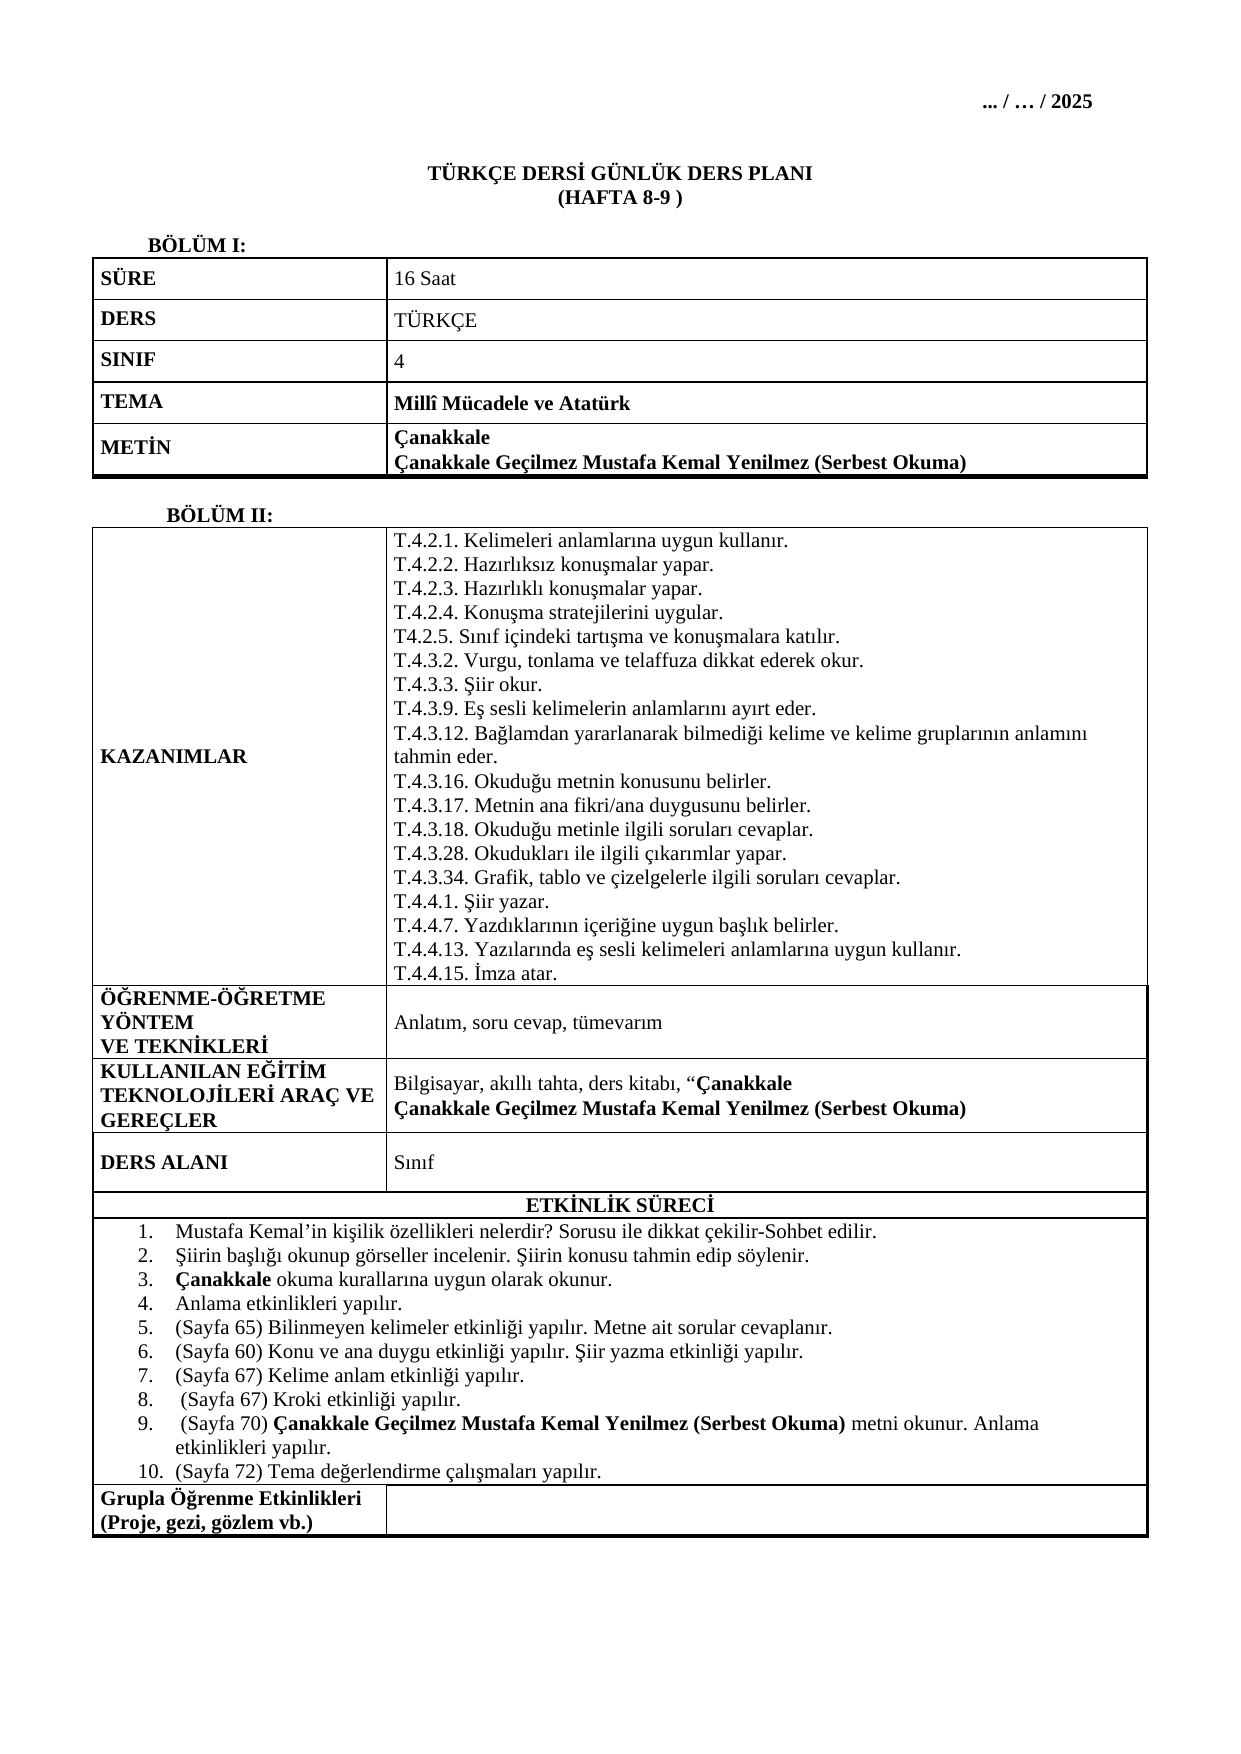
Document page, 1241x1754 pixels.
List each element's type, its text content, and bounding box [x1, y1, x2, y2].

table_cell Bilgisayar, akıllı tahta, ders kitabı, “Çanakkale Çanakkale Geçilmez Mustafa Kemal Yenilmez (Serbest Okuma) [387, 1059, 1146, 1132]
text TÜRKÇE DERSİ GÜNLÜK DERS PLANI [148, 161, 1092, 185]
table_cell Anlatım, soru cevap, tümevarım [387, 986, 1146, 1058]
table_cell TEMA [94, 383, 386, 422]
table_cell TÜRKÇE [388, 300, 1146, 340]
table_cell Millî Mücadele ve Atatürk [388, 383, 1146, 422]
table_cell ETKİNLİK SÜRECİ [94, 1193, 1146, 1217]
table_cell DERS ALANI [94, 1133, 386, 1191]
table_cell 4 [388, 341, 1146, 381]
table_cell DERS [94, 300, 386, 340]
table_cell KULLANILAN EĞİTİM TEKNOLOJİLERİ ARAÇ VE GEREÇLER [93, 1059, 386, 1132]
table_header KAZANIMLAR [93, 528, 386, 985]
text (HAFTA 8-9 ) [148, 185, 1092, 209]
table_header T.4.2.1. Kelimeleri anlamlarına uygun kullanır. T.4.2.2. Hazırlıksız konuşmalar yapar. T.4.2.3. Hazırlıklı konuşmalar yapar. T.4.2.4. Konuşma stratejilerini uygular. T4.2.5. Sınıf içindeki tartışma ve konuşmalara katılır. T.4.3.2. Vurgu, tonlama ve telaffuza dikkat ederek okur. T.4.3.3. Şiir okur. T.4.3.9. Eş sesli kelimelerin anlamlarını ayırt eder. T.4.3.12. Bağlamdan yararlanarak bilmediği kelime ve kelime gruplarının anlamını tahmin eder. T.4.3.16. Okuduğu metnin konusunu belirler. T.4.3.17. Metnin ana fikri/ana duygusunu belirler. T.4.3.18. Okuduğu metinle ilgili soruları cevaplar. T.4.3.28. Okudukları ile ilgili çıkarımlar yapar. T.4.3.34. Grafik, tablo ve çizelgelerle ilgili soruları cevaplar. T.4.4.1. Şiir yazar. T.4.4.7. Yazdıklarının içeriğine uygun başlık belirler. T.4.4.13. Yazılarında eş sesli kelimeleri anlamlarına uygun kullanır. T.4.4.15. İmza atar. [387, 528, 1147, 985]
table_cell [387, 1486, 1146, 1534]
text BÖLÜM II: [148, 503, 1092, 527]
text ... / … / 2025 [148, 89, 1092, 113]
table_cell METİN [94, 424, 386, 474]
table_cell SINIF [94, 341, 386, 381]
table_cell Mustafa Kemal’in kişilik özellikleri nelerdir? Sorusu ile dikkat çekilir-Sohbet edilir. Şiirin başlığı okunup görseller incelenir. Şiirin konusu tahmin edip söylenir. Çanakkale okuma kurallarına uygun olarak okunur. Anlama etkinlikleri yapılır. (Sayfa 65) Bilinmeyen kelimeler etkinliği yapılır. Metne ait sorular cevaplanır. (Sayfa 60) Konu ve ana duygu etkinliği yapılır. Şiir yazma etkinliği yapılır. (Sayfa 67) Kelime anlam etkinliği yapılır. (Sayfa 67) Kroki etkinliği yapılır. (Sayfa 70) Çanakkale Geçilmez Mustafa Kemal Yenilmez (Serbest Okuma) metni okunur. Anlama etkinlikleri yapılır. (Sayfa 72) Tema değerlendirme çalışmaları yapılır. [94, 1219, 1146, 1483]
table_header 16 Saat [388, 259, 1146, 298]
table_cell Çanakkale Çanakkale Geçilmez Mustafa Kemal Yenilmez (Serbest Okuma) [388, 424, 1146, 474]
table_header SÜRE [94, 259, 386, 298]
table_cell Sınıf [387, 1133, 1146, 1191]
table_cell ÖĞRENME-ÖĞRETME YÖNTEM VE TEKNİKLERİ [93, 986, 386, 1058]
text BÖLÜM I: [148, 233, 1092, 257]
table_cell Grupla Öğrenme Etkinlikleri (Proje, gezi, gözlem vb.) [94, 1485, 386, 1534]
